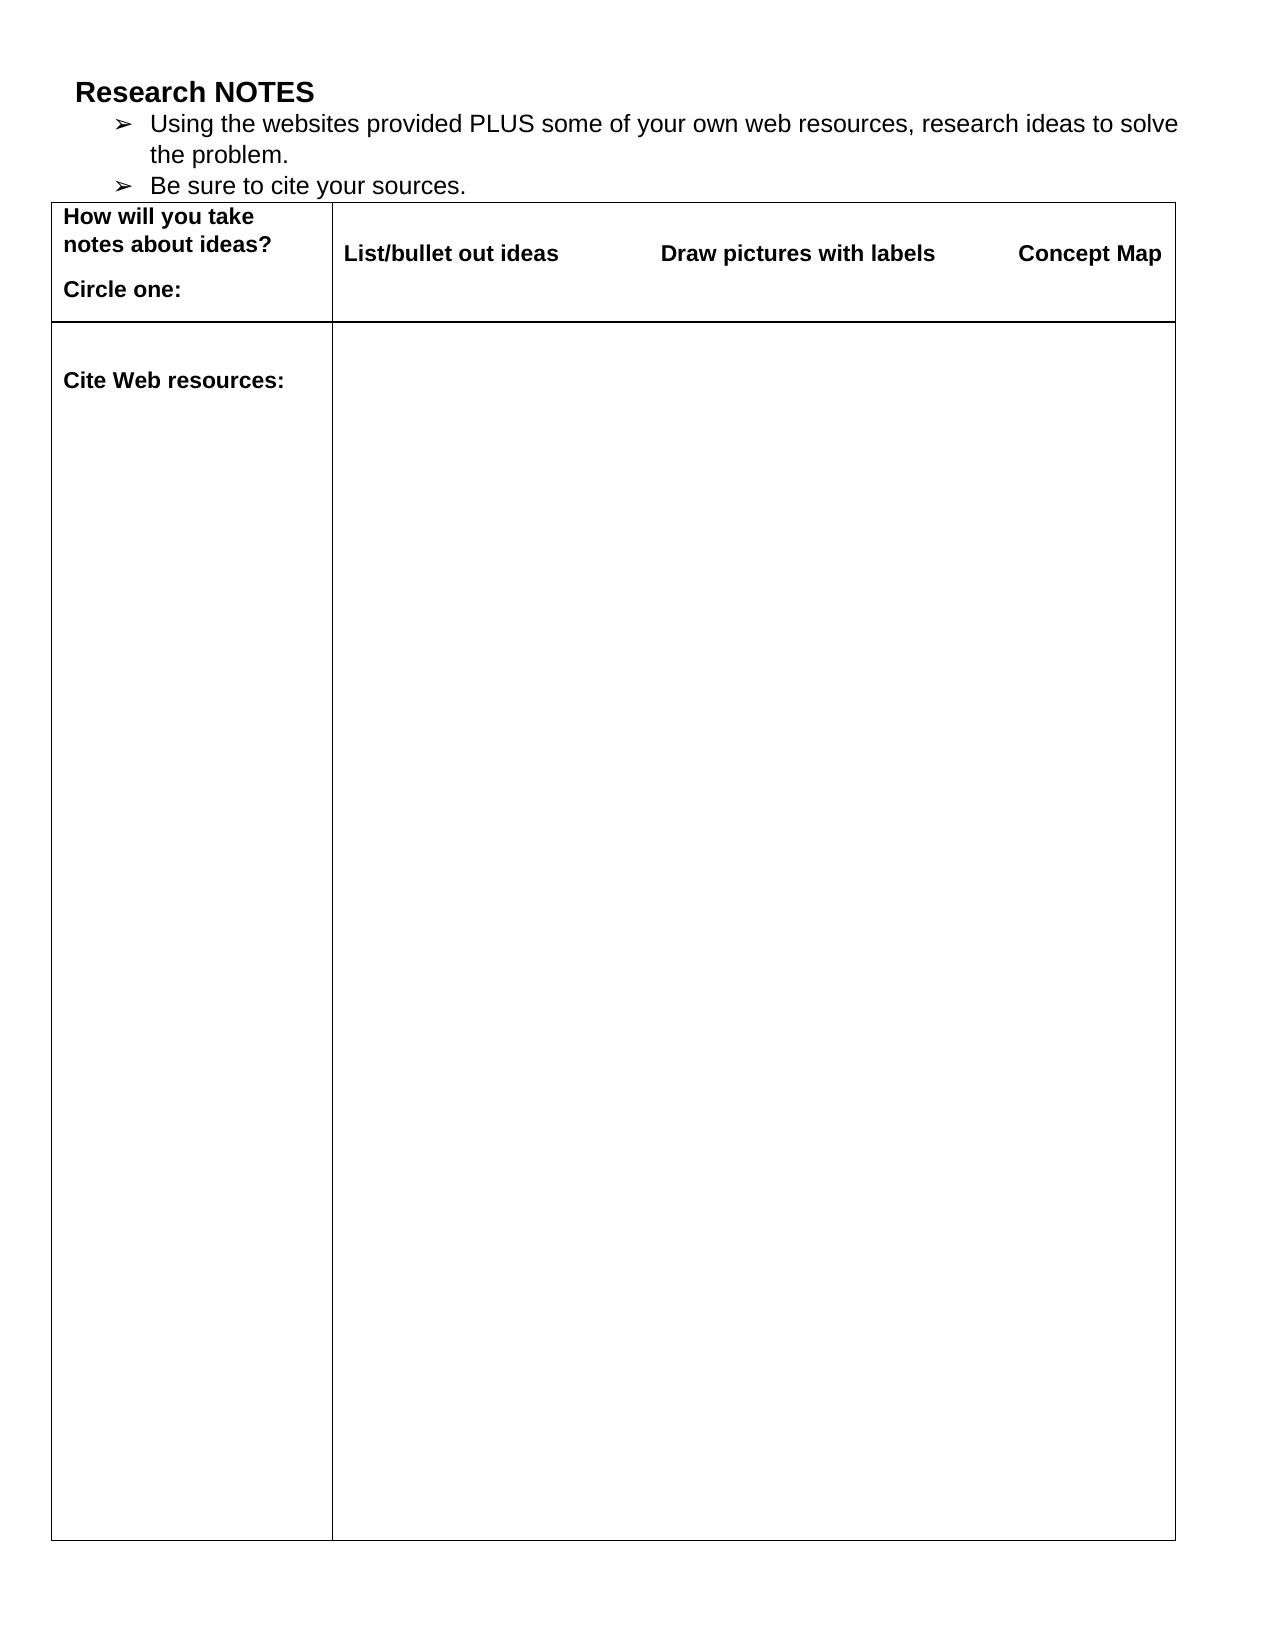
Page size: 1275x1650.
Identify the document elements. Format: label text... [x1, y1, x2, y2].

list Using the websites provided PLUS some of your own web resources, research ideas to solve the problem. [112, 108, 1200, 168]
table_header List/bullet out ideas Draw pictures with labels Concept Map [333, 203, 1175, 321]
table_header How will you take notes about ideas? Circle one: [52, 203, 332, 321]
list Be sure to cite your sources. [112, 171, 1200, 199]
table_cell [333, 323, 1175, 1540]
text Research NOTES [75, 75, 1200, 108]
table_cell Cite Web resources: [52, 323, 332, 1540]
